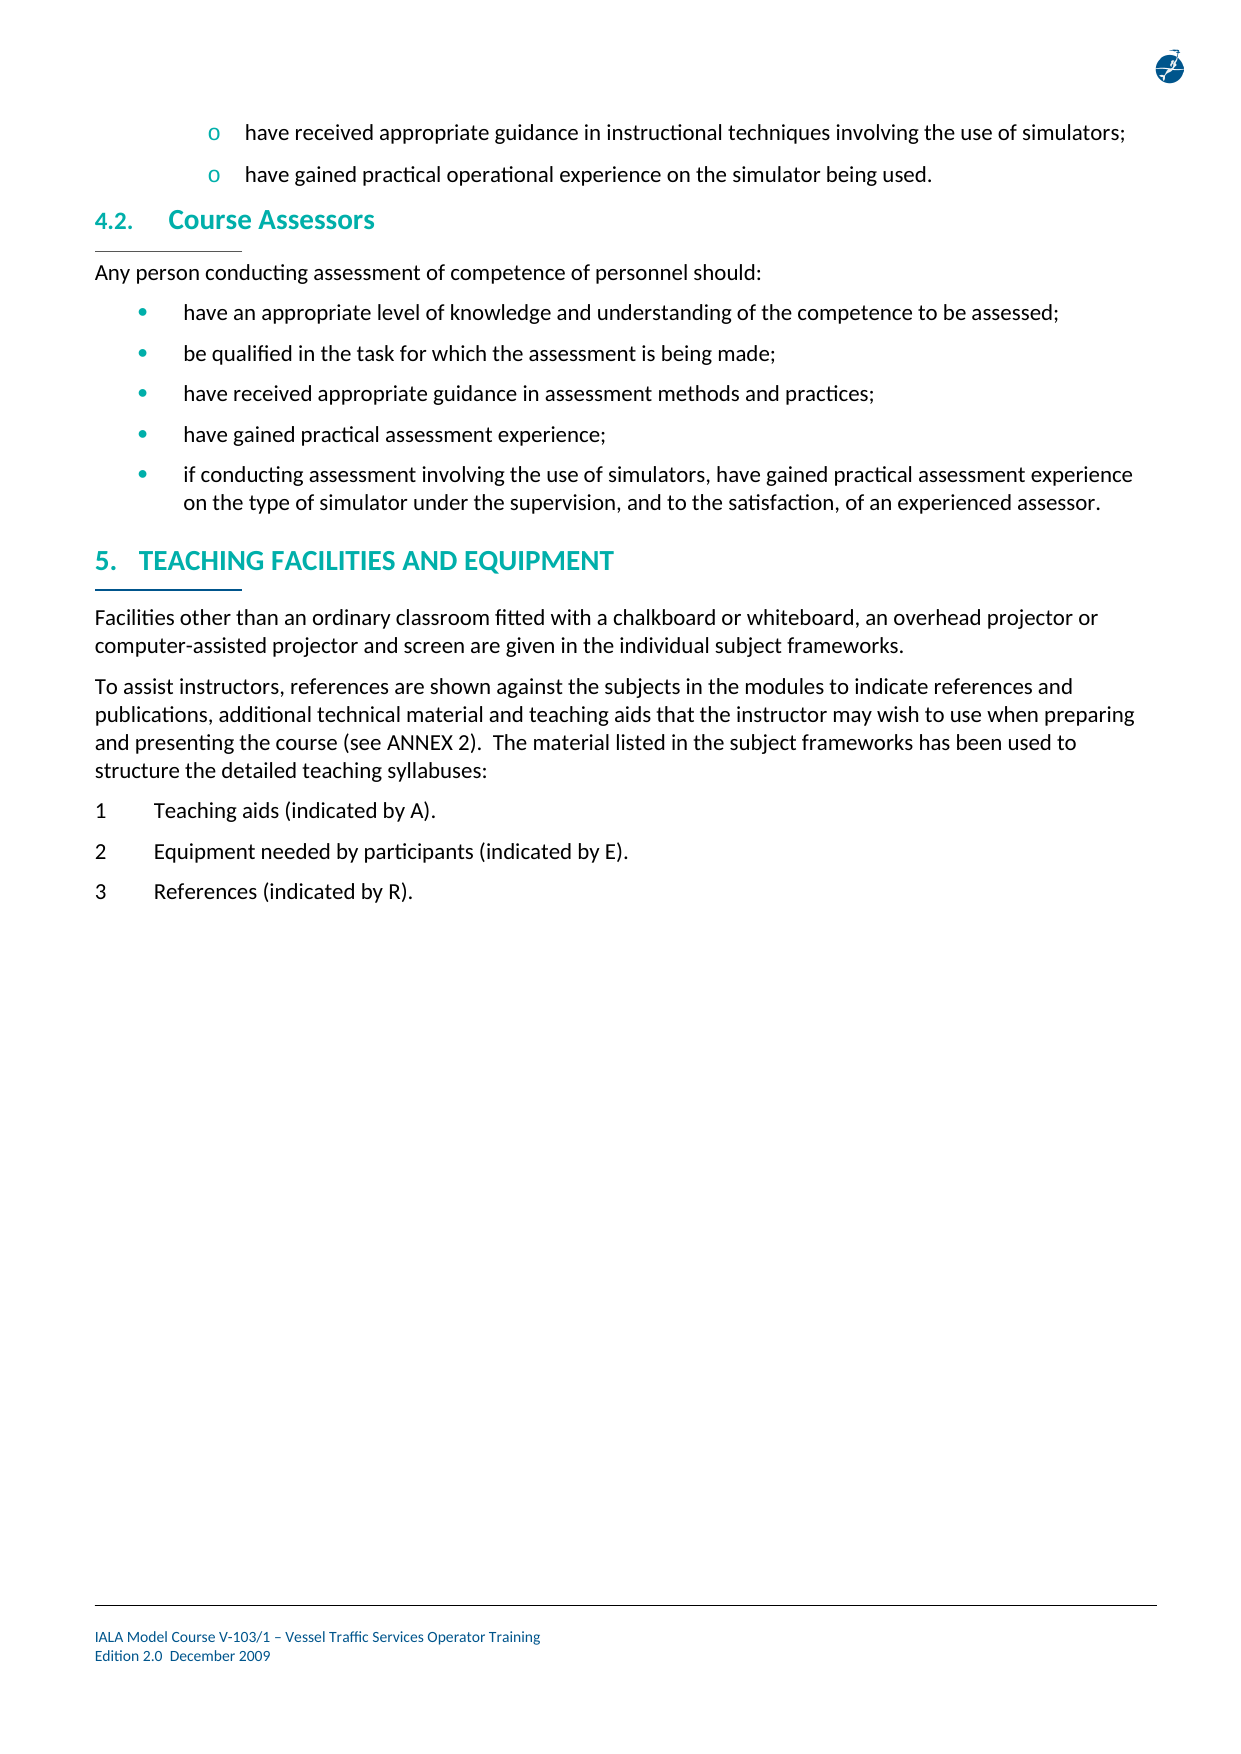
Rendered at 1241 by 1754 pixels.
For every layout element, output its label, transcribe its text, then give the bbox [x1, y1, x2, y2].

list Teaching aids (indicated by A). [94, 796, 1157, 824]
text be qualified in the task for which the assessment is being made; [139, 339, 1157, 367]
text To assist instructors, references are shown against the subjects in the modules to indicate references and publications, additional technical material and teaching aids that the instructor may wish to use when preparing and presenting the course (see ANNEX 2). The material listed in the subject frameworks has been used to structure the detailed teaching syllabuses: [94, 672, 1157, 784]
text if conducting assessment involving the use of simulators, have gained practical assessment experience on the type of simulator under the supervision, and to the satisfaction, of an experienced assessor. [139, 461, 1157, 517]
list References (indicated by R). [94, 877, 1157, 905]
text have received appropriate guidance in instructional techniques involving the use of simulators; [207, 118, 1157, 147]
text have received appropriate guidance in assessment methods and practices; [139, 379, 1157, 407]
text have gained practical operational experience on the simulator being used. [207, 160, 1157, 189]
text have gained practical assessment experience; [139, 420, 1157, 448]
text have an appropriate level of knowledge and understanding of the competence to be assessed; [139, 298, 1157, 326]
picture [1124, 0, 1241, 118]
subtitle TEACHING FACILITIES AND EQUIPMENT [94, 542, 1157, 577]
subtitle Course Assessors [94, 201, 1157, 237]
text Facilities other than an ordinary classroom fitted with a chalkboard or whiteboard, an overhead projector or computer-assisted projector and screen are given in the individual subject frameworks. [94, 603, 1157, 659]
list Equipment needed by participants (indicated by E). [94, 837, 1157, 865]
text Any person conducting assessment of competence of personnel should: [94, 258, 1157, 286]
